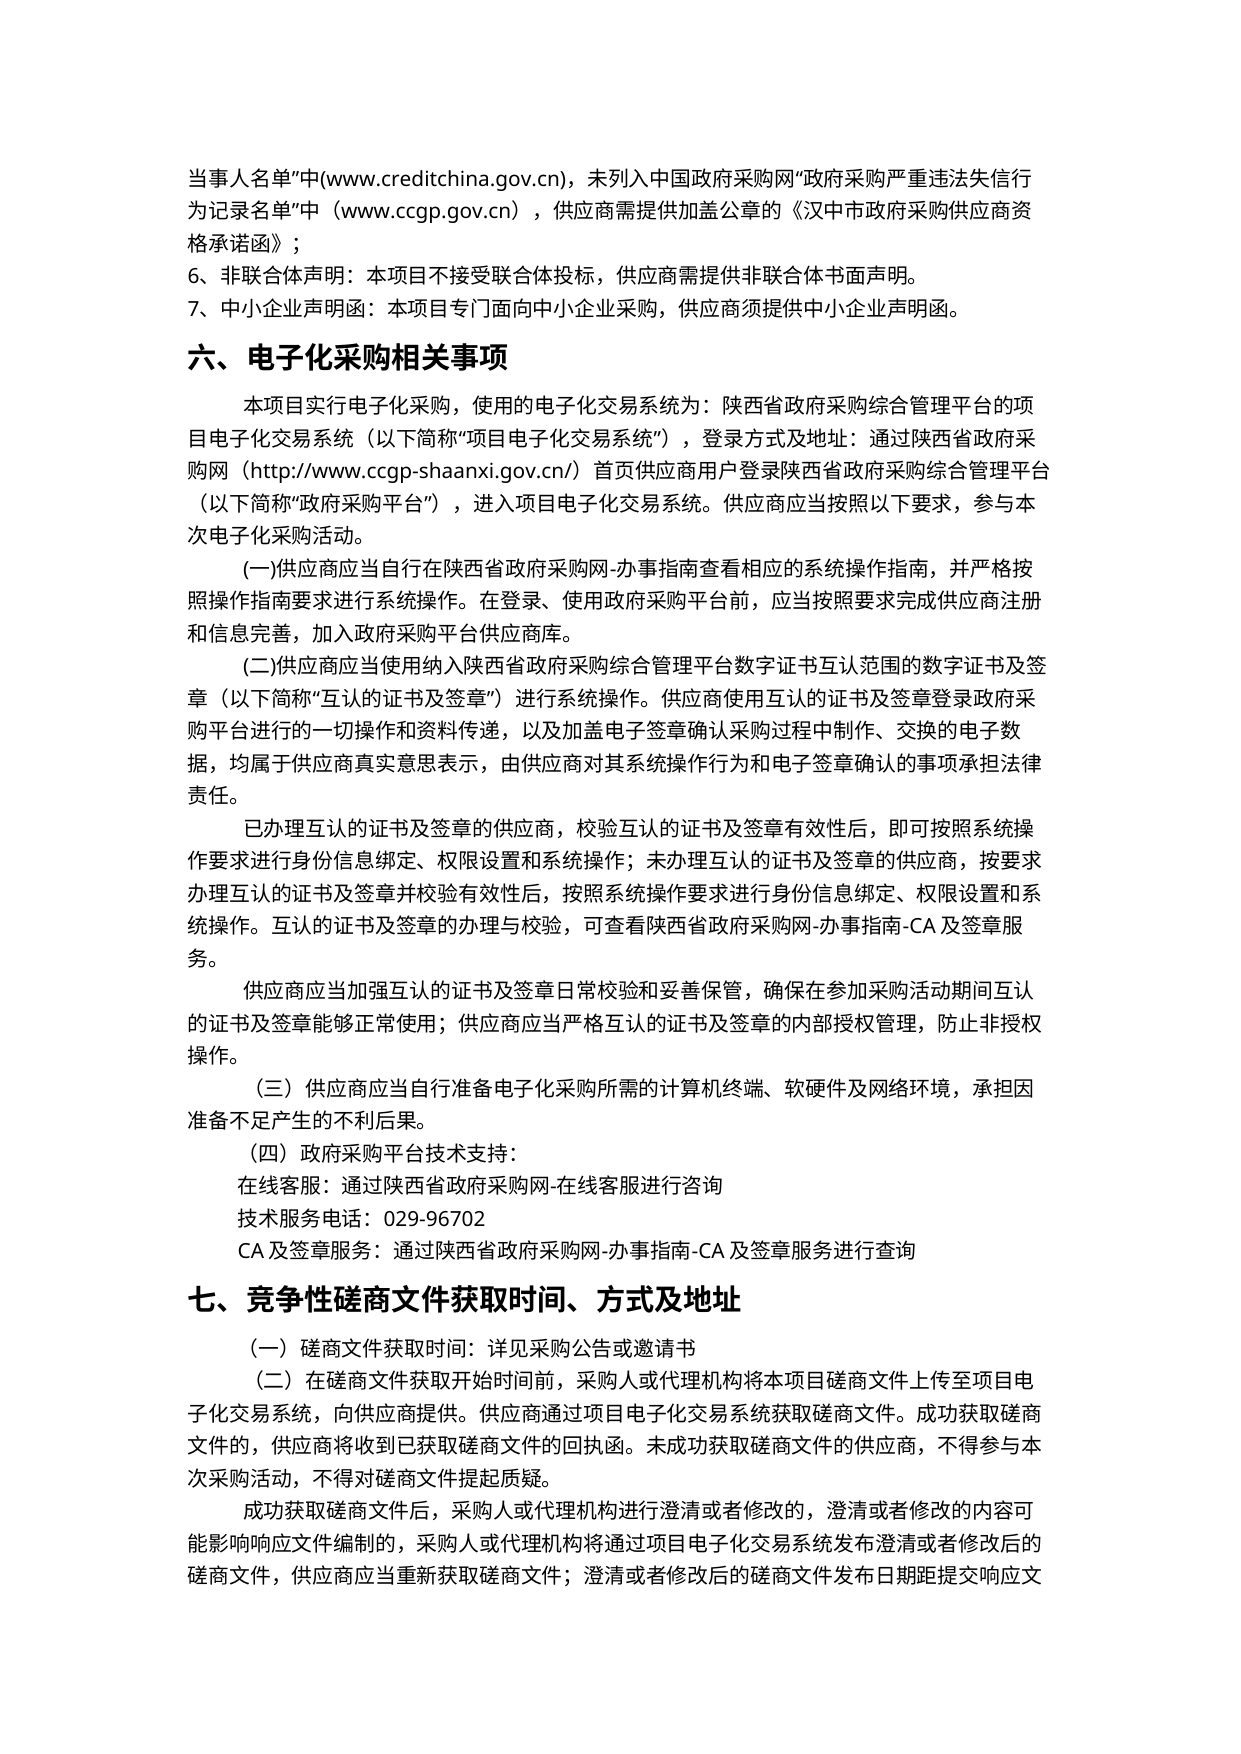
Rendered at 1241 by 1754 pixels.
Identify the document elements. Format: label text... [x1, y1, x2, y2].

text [187, 162, 1053, 259]
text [187, 1494, 1053, 1592]
text （二）在磋商文件获取开始时间前，采购人或代理机构将本项目磋商文件上传至项目电子化交易系统，向供应商提供。供应商通过项目电子化交易系统获取磋商文件。成功获取磋商文件的，供应商将收到已获取磋商文件的回执函。未成功获取磋商文件的供应商，不得参与本次采购活动，不得对磋商文件提起质疑。 [187, 1364, 1053, 1494]
text 供应商应当加强互认的证书及签章日常校验和妥善保管，确保在参加采购活动期间互认的证书及签章能够正常使用；供应商应当严格互认的证书及签章的内部授权管理，防止非授权操作。 [187, 974, 1053, 1072]
text 在线客服：通过陕西省政府采购网-在线客服进行咨询 [187, 1169, 1053, 1202]
text 7、中小企业声明函：本项目专门面向中小企业采购，供应商须提供中小企业声明函。 [187, 292, 1053, 324]
text 七、竞争性磋商文件获取时间、方式及地址 [187, 1267, 1053, 1332]
text （一）磋商文件获取时间：详见采购公告或邀请书 [187, 1332, 1053, 1364]
text 本项目实行电子化采购，使用的电子化交易系统为：陕西省政府采购综合管理平台的项目电子化交易系统（以下简称“项目电子化交易系统”），登录方式及地址：通过陕西省政府采购网（http://www.ccgp-shaanxi.gov.cn/）首页供应商用户登录陕西省政府采购综合管理平台（以下简称“政府采购平台”），进入项目电子化交易系统。供应商应当按照以下要求，参与本次电子化采购活动。 [187, 389, 1053, 552]
text (一)供应商应当自行在陕西省政府采购网-办事指南查看相应的系统操作指南，并严格按照操作指南要求进行系统操作。在登录、使用政府采购平台前，应当按照要求完成供应商注册和信息完善，加入政府采购平台供应商库。 [187, 552, 1053, 649]
text 六、电子化采购相关事项 [187, 324, 1053, 389]
text (二)供应商应当使用纳入陕西省政府采购综合管理平台数字证书互认范围的数字证书及签章（以下简称“互认的证书及签章”）进行系统操作。供应商使用互认的证书及签章登录政府采购平台进行的一切操作和资料传递，以及加盖电子签章确认采购过程中制作、交换的电子数据，均属于供应商真实意思表示，由供应商对其系统操作行为和电子签章确认的事项承担法律责任。 [187, 649, 1053, 812]
text CA及签章服务：通过陕西省政府采购网-办事指南-CA及签章服务进行查询 [187, 1234, 1053, 1267]
text 已办理互认的证书及签章的供应商，校验互认的证书及签章有效性后，即可按照系统操作要求进行身份信息绑定、权限设置和系统操作；未办理互认的证书及签章的供应商，按要求办理互认的证书及签章并校验有效性后，按照系统操作要求进行身份信息绑定、权限设置和系统操作。互认的证书及签章的办理与校验，可查看陕西省政府采购网-办事指南-CA及签章服务。 [187, 812, 1053, 974]
text （四）政府采购平台技术支持： [187, 1137, 1053, 1169]
text （三）供应商应当自行准备电子化采购所需的计算机终端、软硬件及网络环境，承担因准备不足产生的不利后果。 [187, 1072, 1053, 1137]
text 6、非联合体声明：本项目不接受联合体投标，供应商需提供非联合体书面声明。 [187, 259, 1053, 292]
text 技术服务电话：029-96702 [187, 1202, 1053, 1234]
